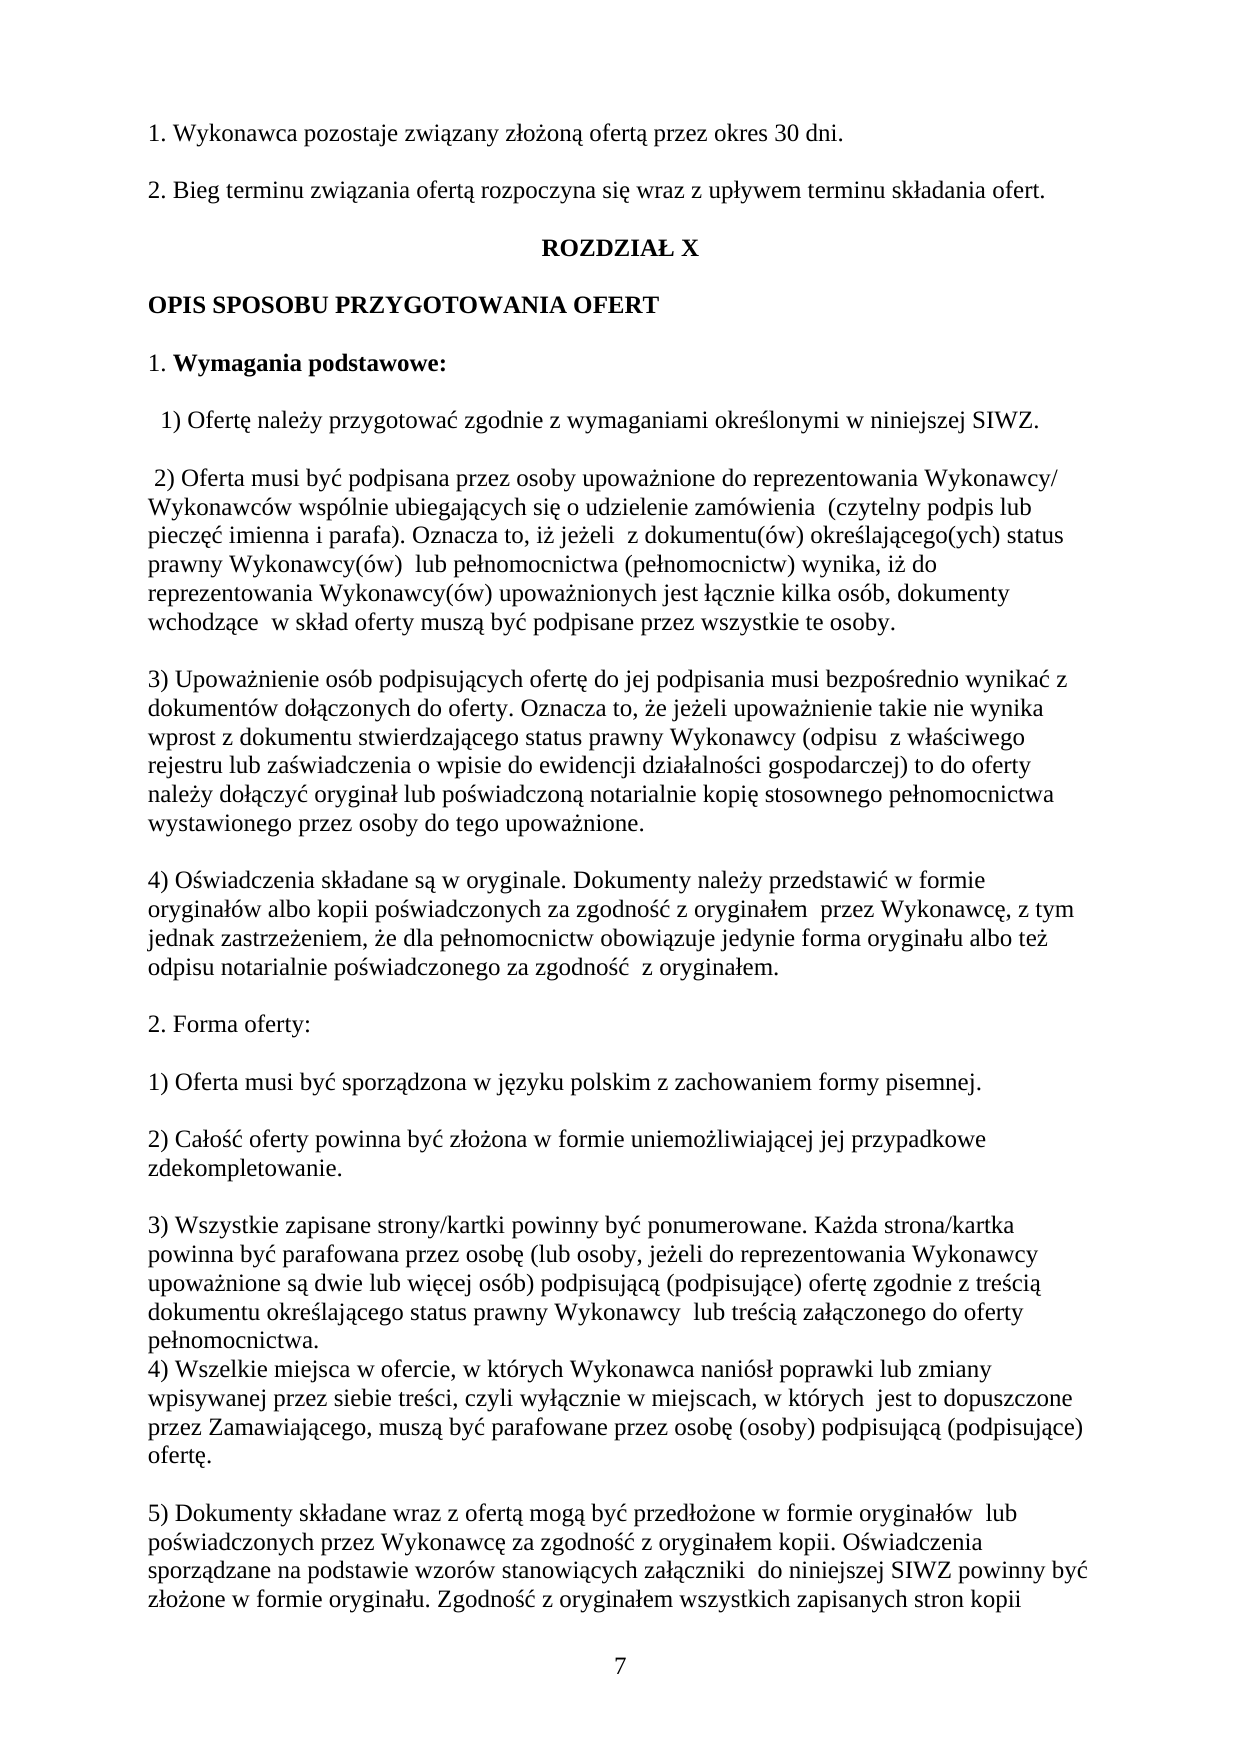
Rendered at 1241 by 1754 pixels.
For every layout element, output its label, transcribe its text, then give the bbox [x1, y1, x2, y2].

text 3) Upoważnienie osób podpisujących ofertę do jej podpisania musi bezpośrednio wynikać z dokumentów dołączonych do oferty. Oznacza to, że jeżeli upoważnienie takie nie wynika wprost z dokumentu stwierdzającego status prawny Wykonawcy (odpisu z właściwego rejestru lub zaświadczenia o wpisie do ewidencji działalności gospodarczej) to do oferty należy dołączyć oryginał lub poświadczoną notarialnie kopię stosownego pełnomocnictwa wystawionego przez osoby do tego upoważnione. [148, 664, 1092, 837]
text 1) Oferta musi być sporządzona w języku polskim z zachowaniem formy pisemnej. [148, 1067, 1092, 1096]
text 3) Wszystkie zapisane strony/kartki powinny być ponumerowane. Każda strona/kartka powinna być parafowana przez osobę (lub osoby, jeżeli do reprezentowania Wykonawcy upoważnione są dwie lub więcej osób) podpisującą (podpisujące) ofertę zgodnie z treścią dokumentu określającego status prawny Wykonawcy lub treścią załączonego do oferty pełnomocnictwa. [148, 1211, 1092, 1354]
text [148, 1498, 1092, 1613]
text 1. Wymagania podstawowe: [148, 348, 1092, 377]
text 4) Oświadczenia składane są w oryginale. Dokumenty należy przedstawić w formie oryginałów albo kopii poświadczonych za zgodność z oryginałem przez Wykonawcę, z tym jednak zastrzeżeniem, że dla pełnomocnictw obowiązuje jedynie forma oryginału albo też odpisu notarialnie poświadczonego za zgodność z oryginałem. [148, 866, 1092, 981]
text 2) Oferta musi być podpisana przez osoby upoważnione do reprezentowania Wykonawcy/ Wykonawców wspólnie ubiegających się o udzielenie zamówienia (czytelny podpis lub pieczęć imienna i parafa). Oznacza to, iż jeżeli z dokumentu(ów) określającego(ych) status prawny Wykonawcy(ów) lub pełnomocnictwa (pełnomocnictw) wynika, iż do reprezentowania Wykonawcy(ów) upoważnionych jest łącznie kilka osób, dokumenty wchodzące w skład oferty muszą być podpisane przez wszystkie te osoby. [148, 463, 1092, 636]
text 4) Wszelkie miejsca w ofercie, w których Wykonawca naniósł poprawki lub zmiany wpisywanej przez siebie treści, czyli wyłącznie w miejscach, w których jest to dopuszczone przez Zamawiającego, muszą być parafowane przez osobę (osoby) podpisującą (podpisujące) ofertę. [148, 1354, 1092, 1469]
text 2. Forma oferty: [148, 1009, 1092, 1038]
text OPIS SPOSOBU PRZYGOTOWANIA OFERT [148, 291, 1092, 319]
text 1) Ofertę należy przygotować zgodnie z wymaganiami określonymi w niniejszej SIWZ. [148, 406, 1092, 434]
text 2. Bieg terminu związania ofertą rozpoczyna się wraz z upływem terminu składania ofert. [148, 176, 1092, 204]
text 1. Wykonawca pozostaje związany złożoną ofertą przez okres 30 dni. [148, 118, 1092, 147]
text 2) Całość oferty powinna być złożona w formie uniemożliwiającej jej przypadkowe zdekompletowanie. [148, 1124, 1092, 1182]
text ROZDZIAŁ X [148, 233, 1092, 262]
